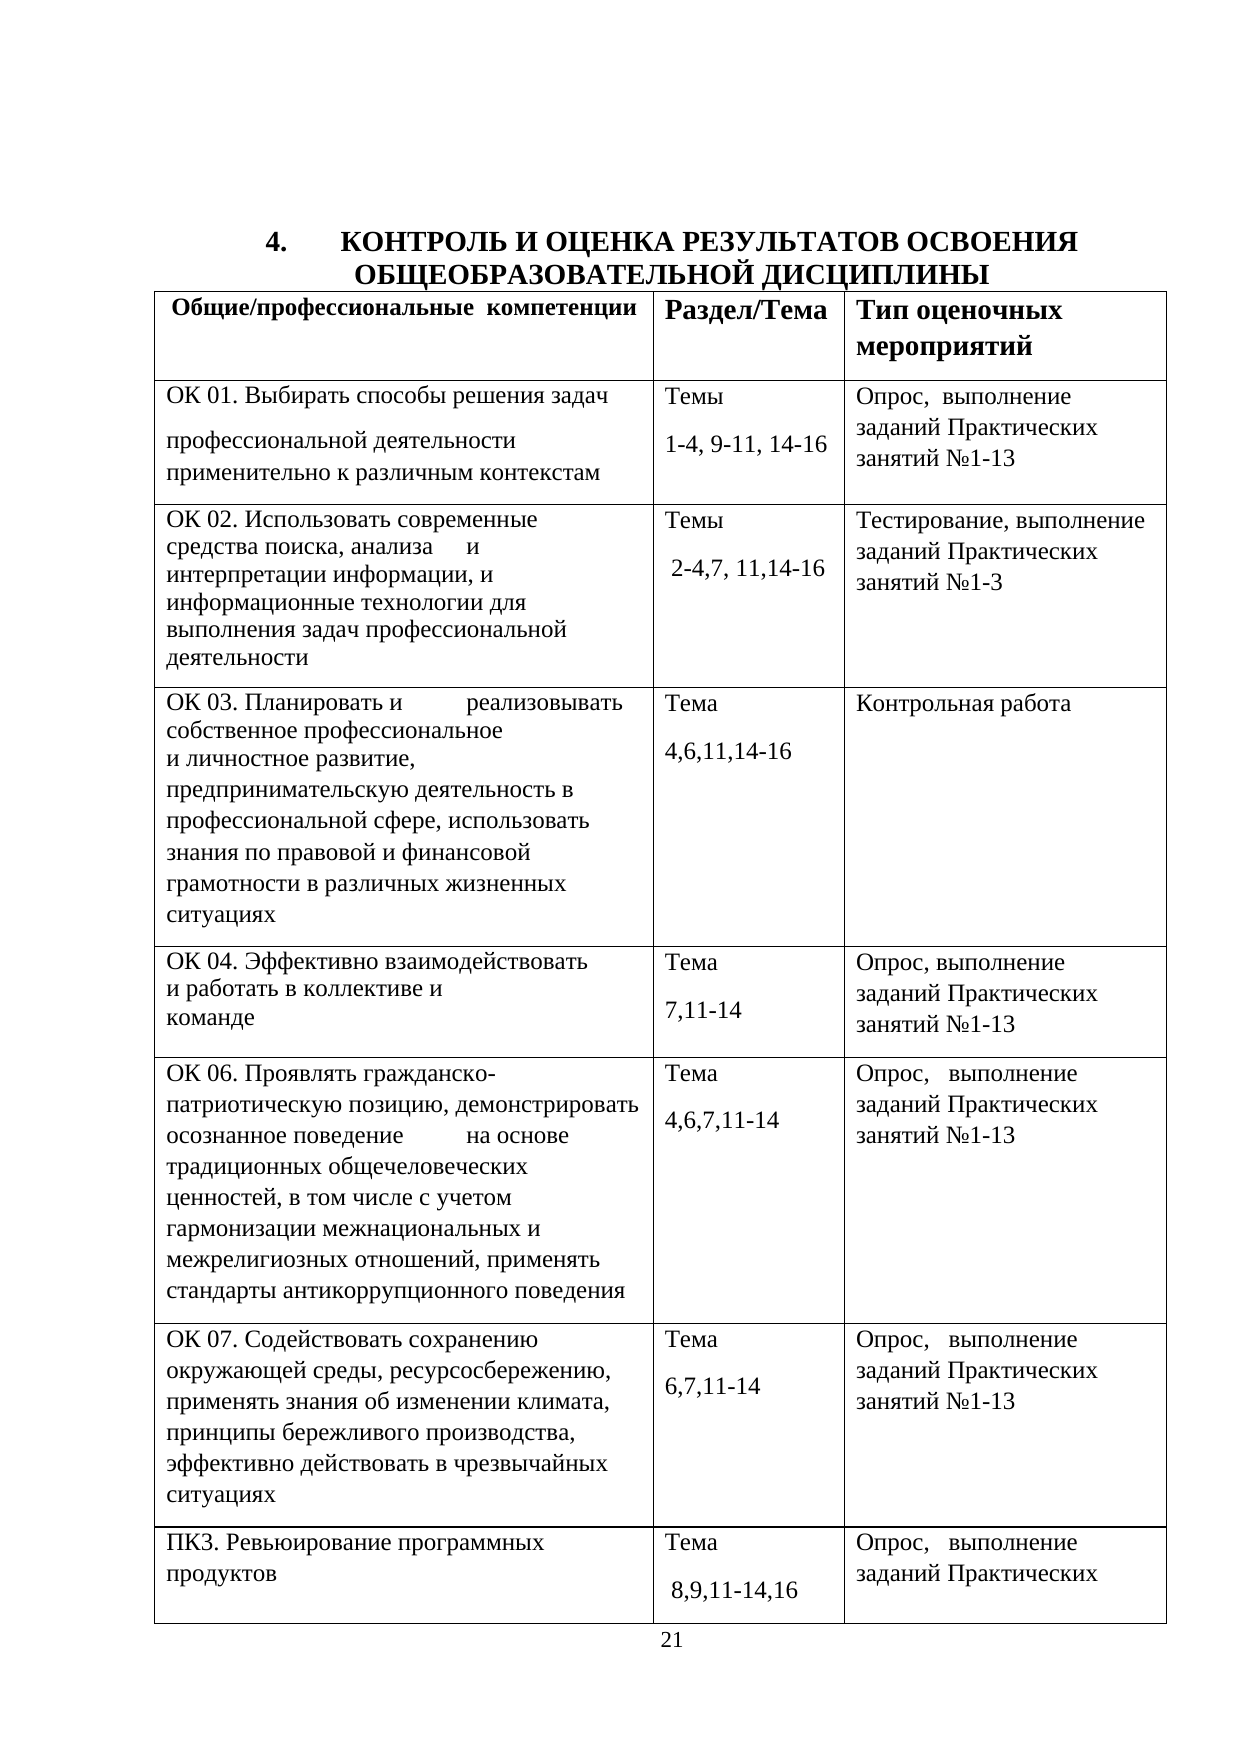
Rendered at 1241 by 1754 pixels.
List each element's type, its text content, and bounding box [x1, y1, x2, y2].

table_cell Контрольная работа [845, 688, 1166, 946]
table_cell Опрос, выполнение заданий Практических занятий №1-13 [845, 381, 1166, 504]
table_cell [845, 1528, 1166, 1623]
list КОНТРОЛЬ И ОЦЕНКА РЕЗУЛЬТАТОВ ОСВОЕНИЯ ОБЩЕОБРАЗОВАТЕЛЬНОЙ ДИСЦИПЛИНЫ [177, 224, 1167, 291]
table_cell ОК 04. Эффективно взаимодействовать и работать в коллективе и команде [155, 947, 653, 1057]
table_cell Опрос, выполнение заданий Практических занятий №1-13 [845, 1324, 1166, 1526]
table_cell Тема 8,9,11-14,16 [654, 1528, 844, 1623]
table_header Тип оценочных мероприятий [845, 292, 1166, 380]
table_cell Тема 6,7,11-14 [654, 1324, 844, 1526]
table_cell ОК 01. Выбирать способы решения задач профессиональной деятельности применительно к различным контекстам [155, 381, 653, 504]
table_cell Темы 1-4, 9-11, 14-16 [654, 381, 844, 504]
table_cell ОК 02. Использовать современные средства поиска, анализа и интерпретации информации, и информационные технологии для выполнения задач профессиональной деятельности [155, 505, 653, 687]
table_cell Тема 4,6,7,11-14 [654, 1058, 844, 1323]
table_cell ОК 06. Проявлять гражданско-патриотическую позицию, демонстрировать осознанное поведение на основе традиционных общечеловеческих ценностей, в том числе с учетом гармонизации межнациональных и межрелигиозных отношений, применять стандарты антикоррупционного поведения [155, 1058, 653, 1323]
table_cell ОК 03. Планировать и реализовывать собственное профессиональное и личностное развитие, предпринимательскую деятельность в профессиональной сфере, использовать знания по правовой и финансовой грамотности в различных жизненных ситуациях [155, 688, 653, 946]
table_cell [155, 1528, 653, 1623]
table_cell Тестирование, выполнение заданий Практических занятий №1-3 [845, 505, 1166, 687]
table_header Общие/профессиональные компетенции [155, 292, 653, 380]
table_cell Тема 7,11-14 [654, 947, 844, 1057]
table_cell ОК 07. Содействовать сохранению окружающей среды, ресурсосбережению, применять знания об изменении климата, принципы бережливого производства, эффективно действовать в чрезвычайных ситуациях [155, 1324, 653, 1526]
table_cell Опрос, выполнение заданий Практических занятий №1-13 [845, 947, 1166, 1057]
table_cell Тема 4,6,11,14-16 [654, 688, 844, 946]
table_cell Опрос, выполнение заданий Практических занятий №1-13 [845, 1058, 1166, 1323]
table_cell Темы 2-4,7, 11,14-16 [654, 505, 844, 687]
table_header Раздел/Тема [654, 292, 844, 380]
